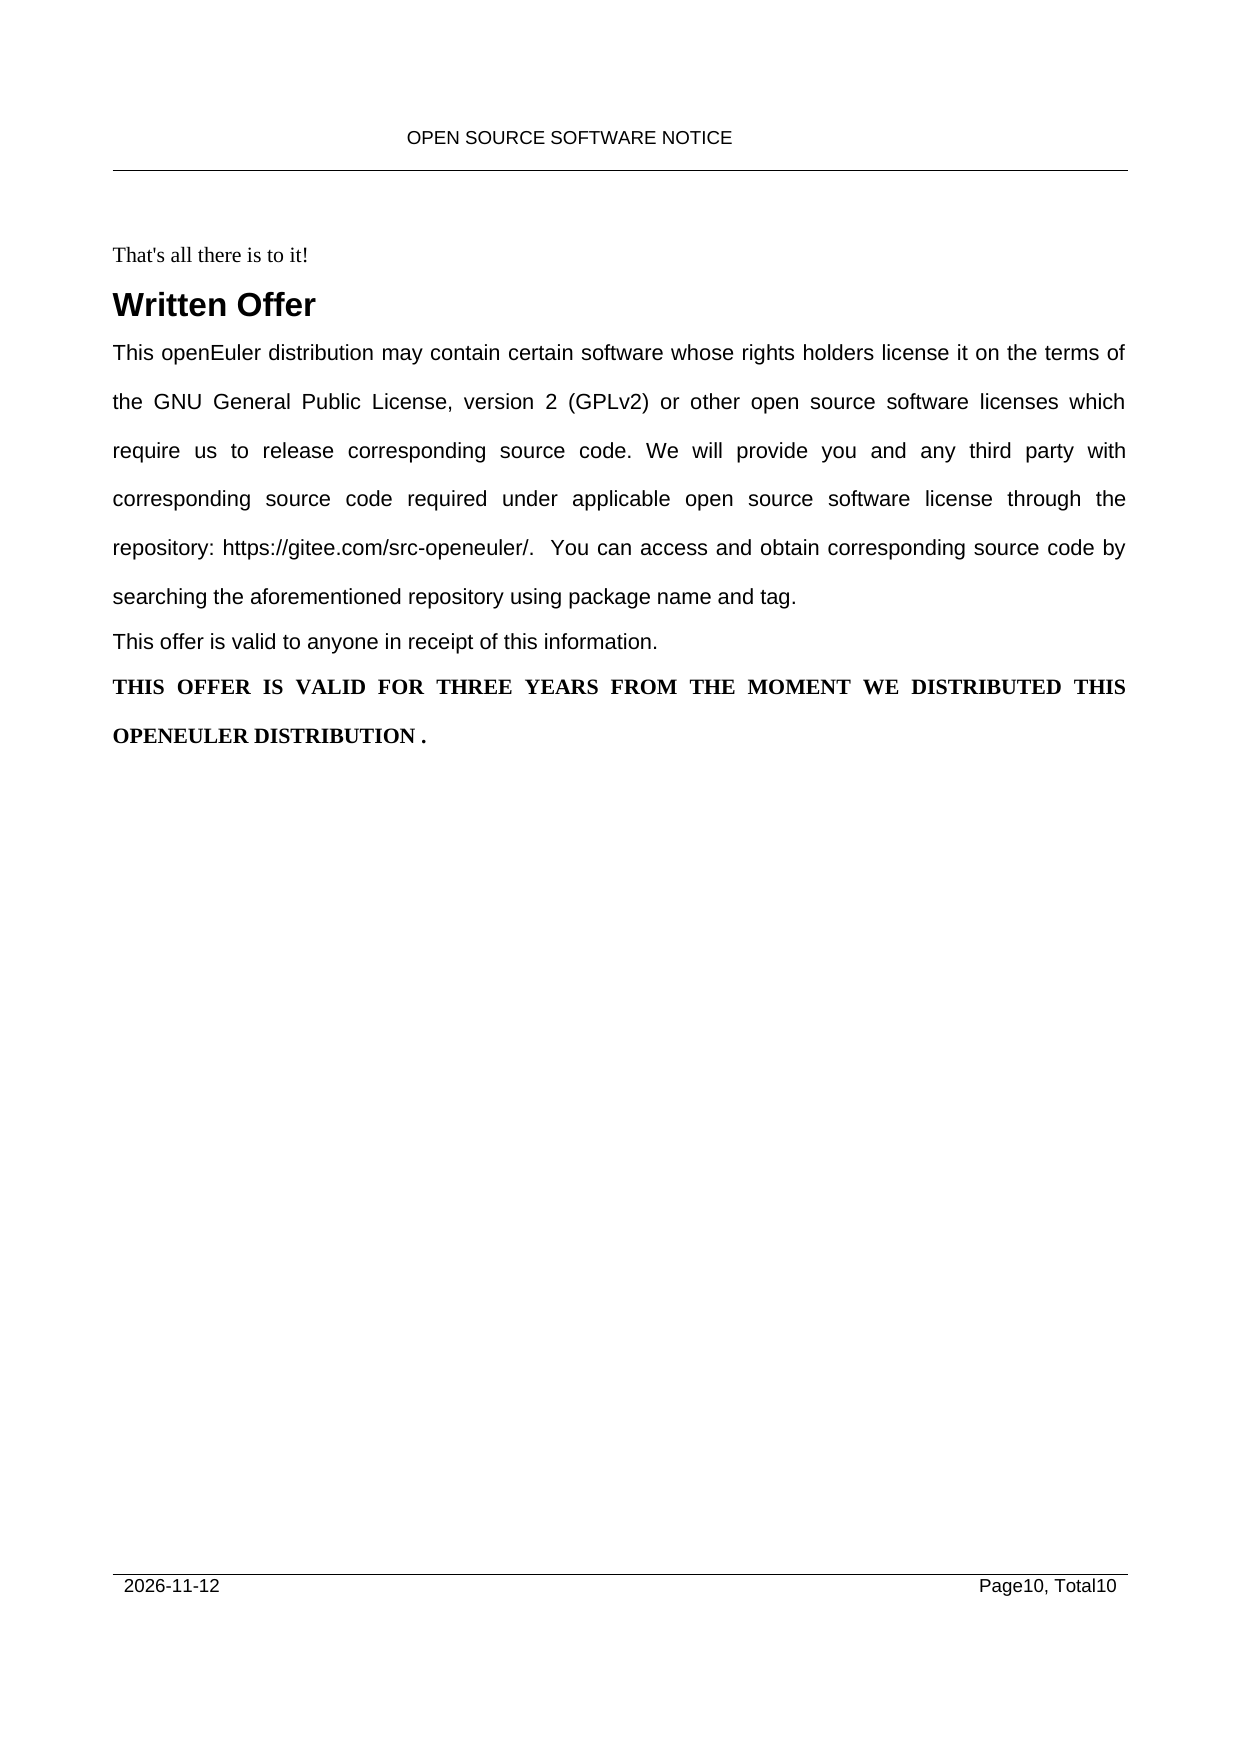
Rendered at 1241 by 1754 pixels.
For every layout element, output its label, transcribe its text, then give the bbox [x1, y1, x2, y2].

text THIS OFFER IS VALID FOR THREE YEARS FROM THE MOMENT WE DISTRIBUTED THIS OPENEULER DISTRIBUTION . [112, 670, 1128, 752]
text This offer is valid to anyone in receipt of this information. [112, 625, 1128, 658]
text Written Offer [112, 271, 1128, 336]
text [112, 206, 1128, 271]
text This openEuler distribution may contain certain software whose rights holders license it on the terms of the GNU General Public License, version 2 (GPLv2) or other open source software licenses which require us to release corresponding source code. We will provide you and any third party with corresponding source code required under applicable open source software license through the repository: https://gitee.com/src-openeuler/. You can access and obtain corresponding source code by searching the aforementioned repository using package name and tag. [112, 336, 1128, 613]
